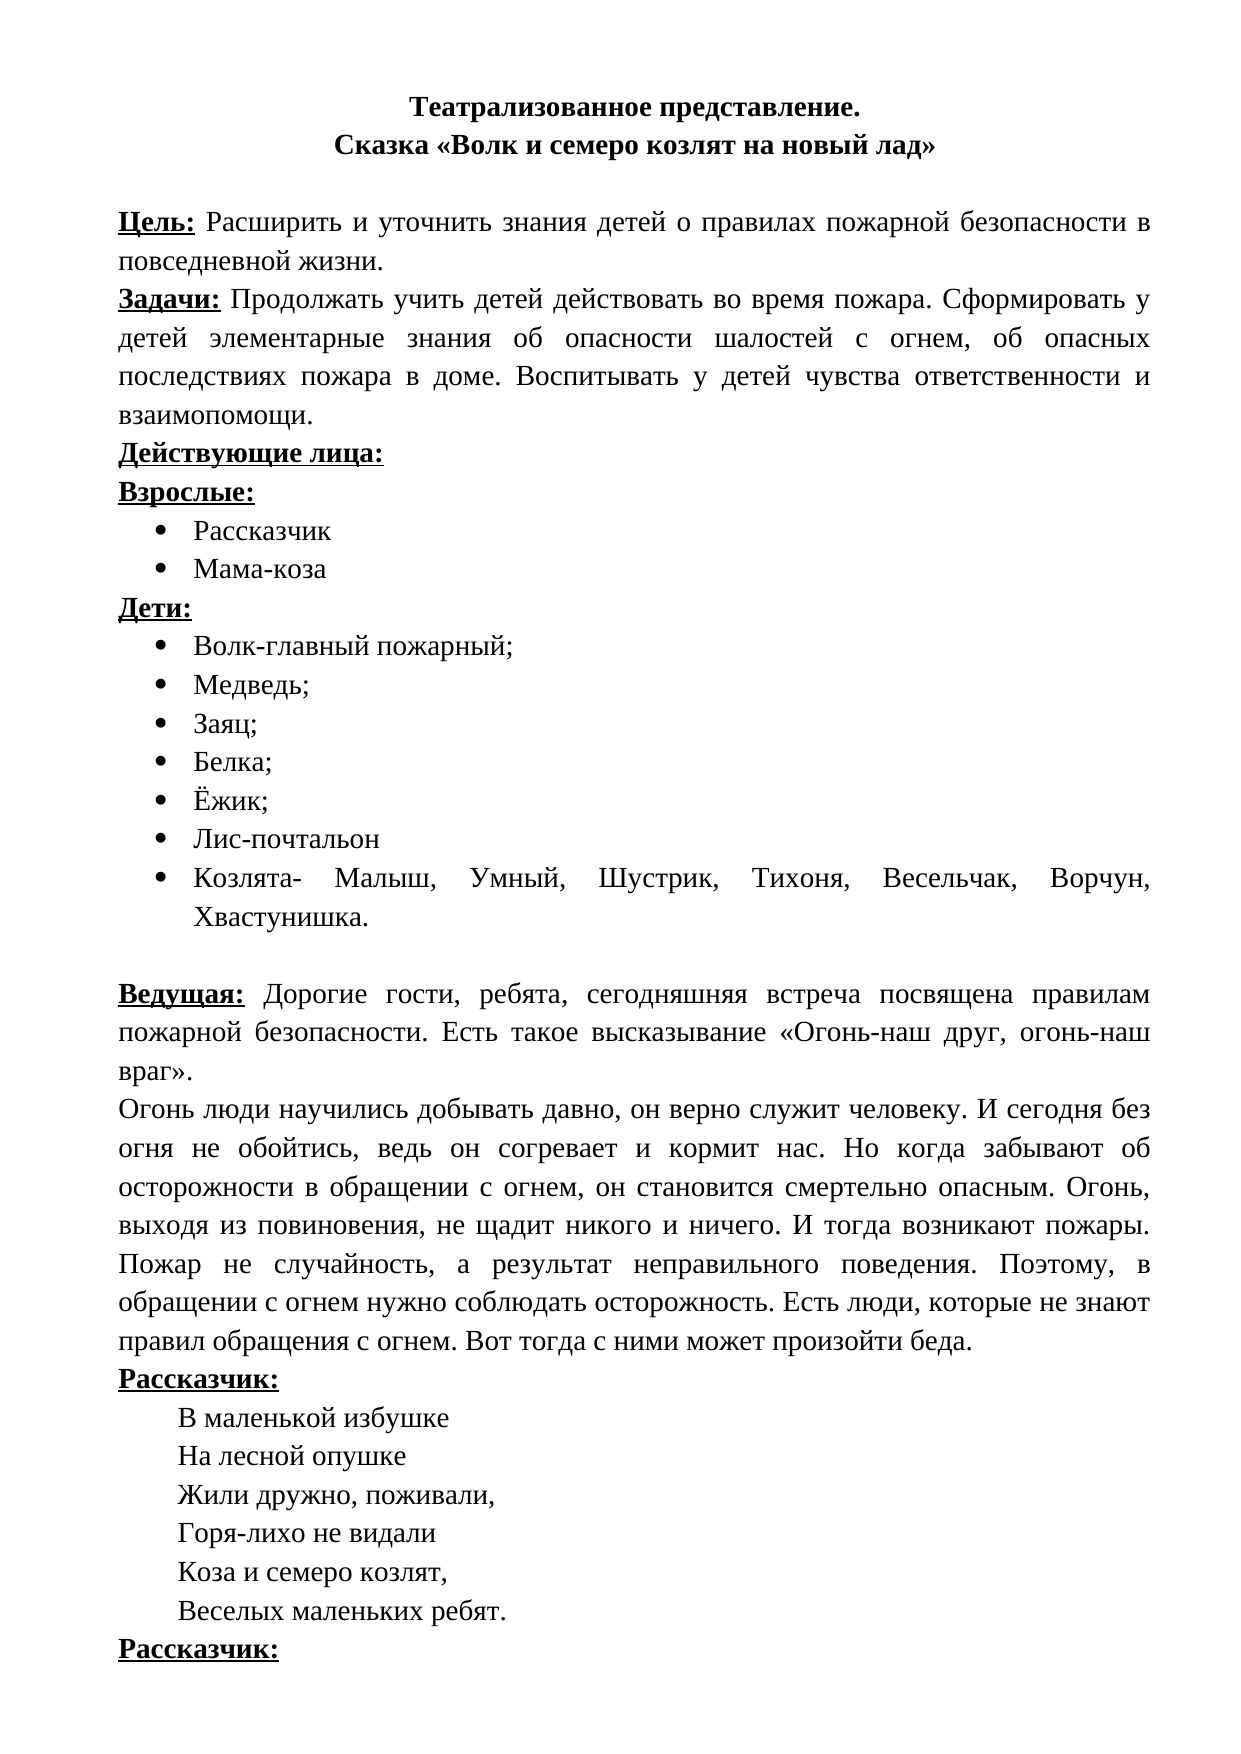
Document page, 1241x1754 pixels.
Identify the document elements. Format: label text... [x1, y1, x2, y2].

text На лесной опушке [177, 1438, 1152, 1472]
text В маленькой избушке [177, 1400, 1152, 1433]
text Ведущая: Дорогие гости, ребята, сегодняшняя встреча посвящена правилам пожарной безопасности. Есть такое высказывание «Огонь-наш друг, огонь-наш враг». [118, 976, 1152, 1087]
text Дети: [118, 590, 1152, 623]
list Волк-главный пожарный; [156, 628, 1152, 662]
text Задачи: Продолжать учить детей действовать во время пожара. Сформировать у детей элементарные знания об опасности шалостей с огнем, об опасных последствиях пожара в доме. Воспитывать у детей чувства ответственности и взаимопомощи. [118, 281, 1152, 431]
list Медведь; [156, 667, 1152, 701]
list Мама-коза [156, 551, 1152, 585]
text Горя-лихо не видали [177, 1516, 1152, 1549]
text Рассказчик: [118, 1361, 1152, 1395]
text Веселых маленьких ребят. [177, 1593, 1152, 1626]
text Сказка «Волк и семеро козлят на новый лад» [118, 127, 1152, 161]
text Коза и семеро козлят, [177, 1554, 1152, 1588]
text Жили дружно, поживали, [177, 1477, 1152, 1511]
text Рассказчик: [118, 1631, 1152, 1665]
list Белка; [156, 744, 1152, 778]
list Ёжик; [156, 783, 1152, 817]
text Театрализованное представление. [118, 89, 1152, 122]
text Действующие лица: [118, 436, 1152, 469]
list Лис-почтальон [156, 822, 1152, 855]
list Заяц; [156, 706, 1152, 739]
text Огонь люди научились добывать давно, он верно служит человеку. И сегодня без огня не обойтись, ведь он согревает и кормит нас. Но когда забывают об осторожности в обращении с огнем, он становится смертельно опасным. Огонь, выходя из повиновения, не щадит никого и ничего. И тогда возникают пожары. Пожар не случайность, а результат неправильного поведения. Поэтому, в обращении с огнем нужно соблюдать осторожность. Есть люди, которые не знают правил обращения с огнем. Вот тогда с ними может произойти беда. [118, 1092, 1152, 1356]
list Козлята- Малыш, Умный, Шустрик, Тихоня, Весельчак, Ворчун, Хвастунишка. [156, 860, 1152, 932]
text Цель: Расширить и уточнить знания детей о правилах пожарной безопасности в повседневной жизни. [118, 204, 1152, 276]
list Рассказчик [156, 513, 1152, 546]
text Взрослые: [118, 474, 1152, 508]
